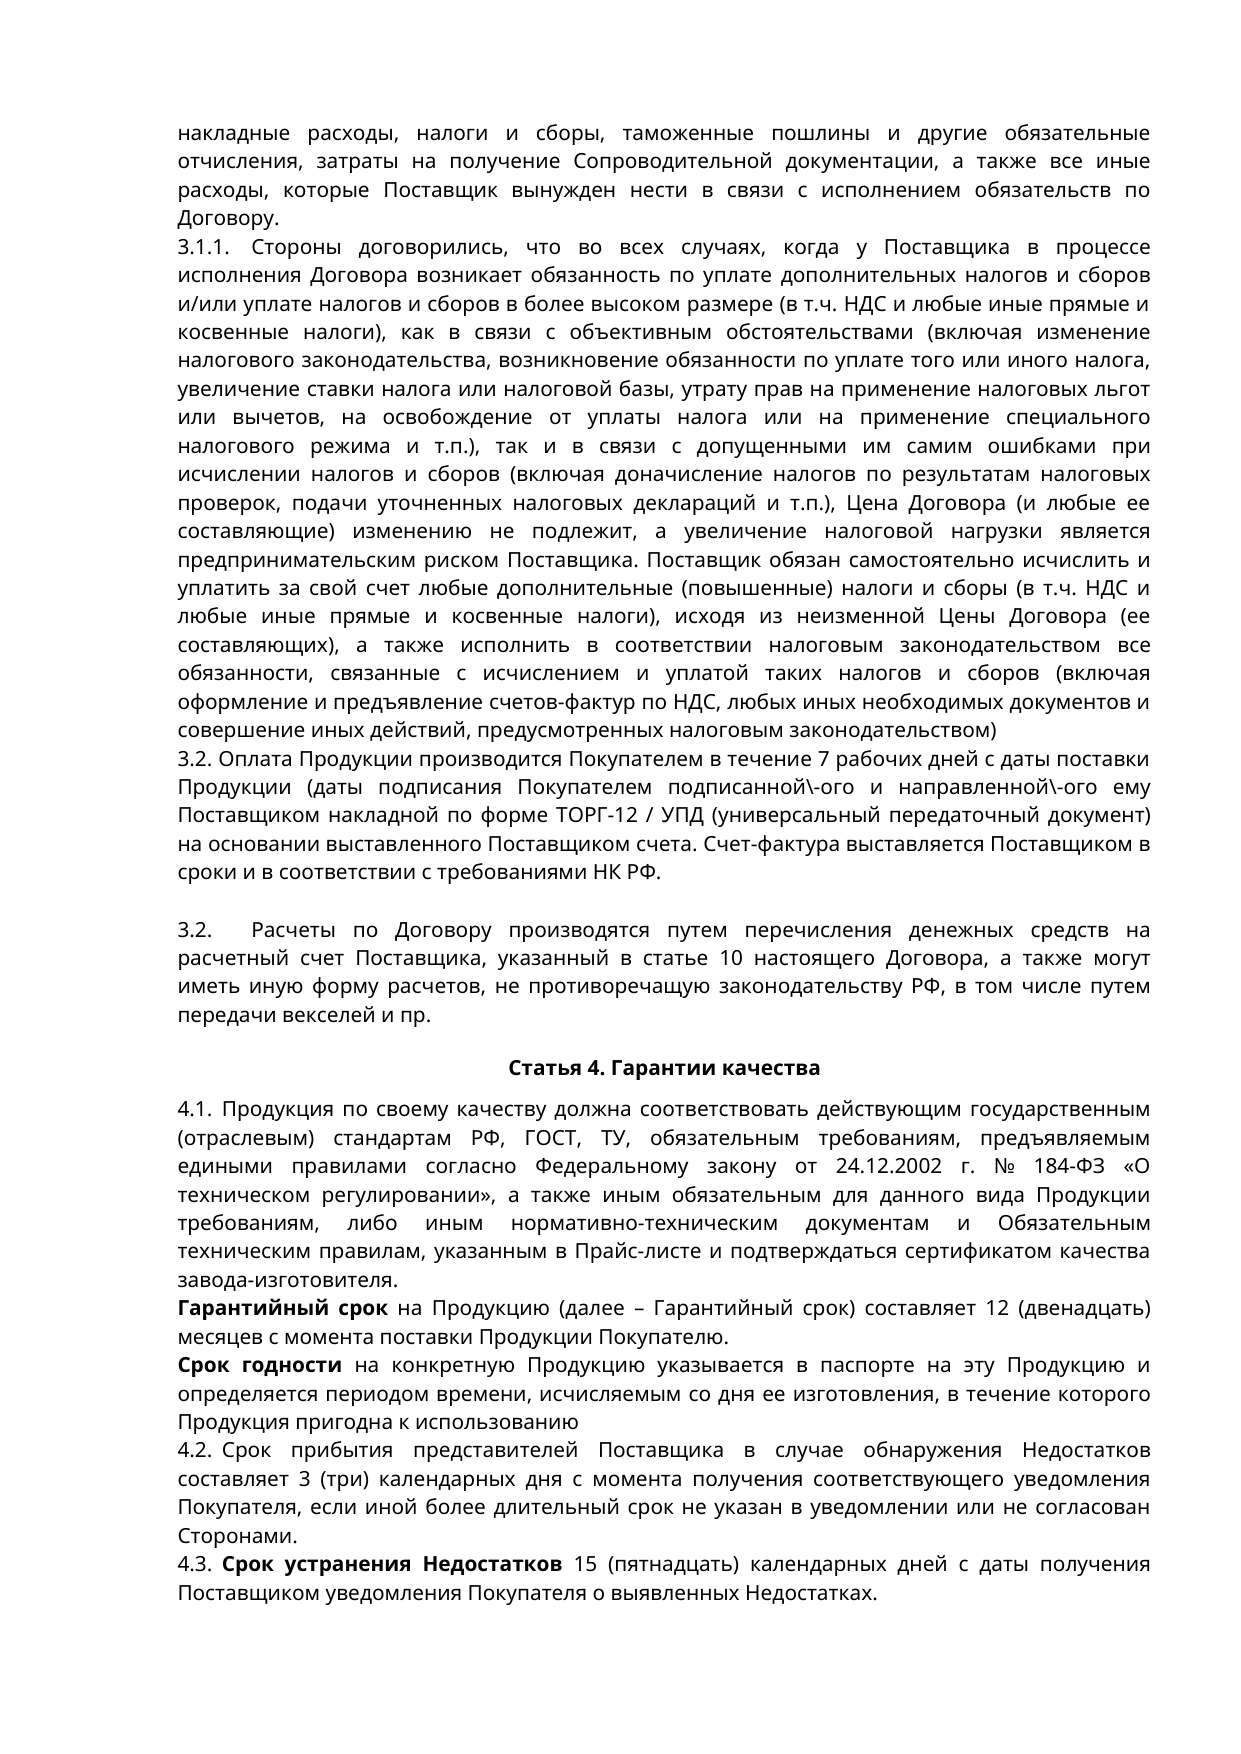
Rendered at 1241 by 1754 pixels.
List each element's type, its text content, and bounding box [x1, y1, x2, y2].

list Срок прибытия представителей Поставщика в случае обнаружения Недостатков составляет 3 (три) календарных дня с момента получения соответствующего уведомления Покупателя, если иной более длительный срок не указан в уведомлении или не согласован Сторонами. [177, 1436, 1152, 1549]
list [177, 118, 1152, 232]
text Статья 4. Гарантии качества [177, 1053, 1152, 1082]
list Расчеты по Договору производятся путем перечисления денежных средств на расчетный счет Поставщика, указанный в статье 10 настоящего Договора, а также могут иметь иную форму расчетов, не противоречащую законодательству РФ, в том числе путем передачи векселей и пр. [177, 915, 1152, 1028]
text Гарантийный срок на Продукцию (далее – Гарантийный срок) составляет 12 (двенадцать) месяцев с момента поставки Продукции Покупателю. [177, 1293, 1152, 1350]
list 3.1.1. Стороны договорились, что во всех случаях, когда у Поставщика в процессе исполнения Договора возникает обязанность по уплате дополнительных налогов и сборов и/или уплате налогов и сборов в более высоком размере (в т.ч. НДС и любые иные прямые и косвенные налоги), как в связи с объективным обстоятельствами (включая изменение налогового законодательства, возникновение обязанности по уплате того или иного налога, увеличение ставки налога или налоговой базы, утрату прав на применение налоговых льгот или вычетов, на освобождение от уплаты налога или на применение специального налогового режима и т.п.), так и в связи с допущенными им самим ошибками при исчислении налогов и сборов (включая доначисление налогов по результатам налоговых проверок, подачи уточненных налоговых деклараций и т.п.), Цена Договора (и любые ее составляющие) изменению не подлежит, а увеличение налоговой нагрузки является предпринимательским риском Поставщика. Поставщик обязан самостоятельно исчислить и уплатить за свой счет любые дополнительные (повышенные) налоги и сборы (в т.ч. НДС и любые иные прямые и косвенные налоги), исходя из неизменной Цены Договора (ее составляющих), а также исполнить в соответствии налоговым законодательством все обязанности, связанные с исчислением и уплатой таких налогов и сборов (включая оформление и предъявление счетов-фактур по НДС, любых иных необходимых документов и совершение иных действий, предусмотренных налоговым законодательством) [177, 232, 1152, 744]
list Продукция по своему качеству должна соответствовать действующим государственным (отраслевым) стандартам РФ, ГОСТ, ТУ, обязательным требованиям, предъявляемым едиными правилами согласно Федеральному закону от 24.12.2002 г. № 184-ФЗ «О техническом регулировании», а также иным обязательным для данного вида Продукции требованиям, либо иным нормативно-техническим документам и Обязательным техническим правилам, указанным в Прайс-листе и подтверждаться сертификатом качества завода-изготовителя. [177, 1094, 1152, 1293]
text 3.2. Оплата Продукции производится Покупателем в течение 7 рабочих дней с даты поставки Продукции (даты подписания Покупателем подписанной\-ого и направленной\-ого ему Поставщиком накладной по форме ТОРГ-12 / УПД (универсальный передаточный документ) на основании выставленного Поставщиком счета. Счет-фактура выставляется Поставщиком в сроки и в соответствии с требованиями НК РФ. [177, 744, 1152, 886]
text Срок годности на конкретную Продукцию указывается в паспорте на эту Продукцию и определяется периодом времени, исчисляемым со дня ее изготовления, в течение которого Продукция пригодна к использованию [177, 1350, 1152, 1436]
list Срок устранения Недостатков 15 (пятнадцать) календарных дней с даты получения Поставщиком уведомления Покупателя о выявленных Недостатках. [177, 1549, 1152, 1606]
